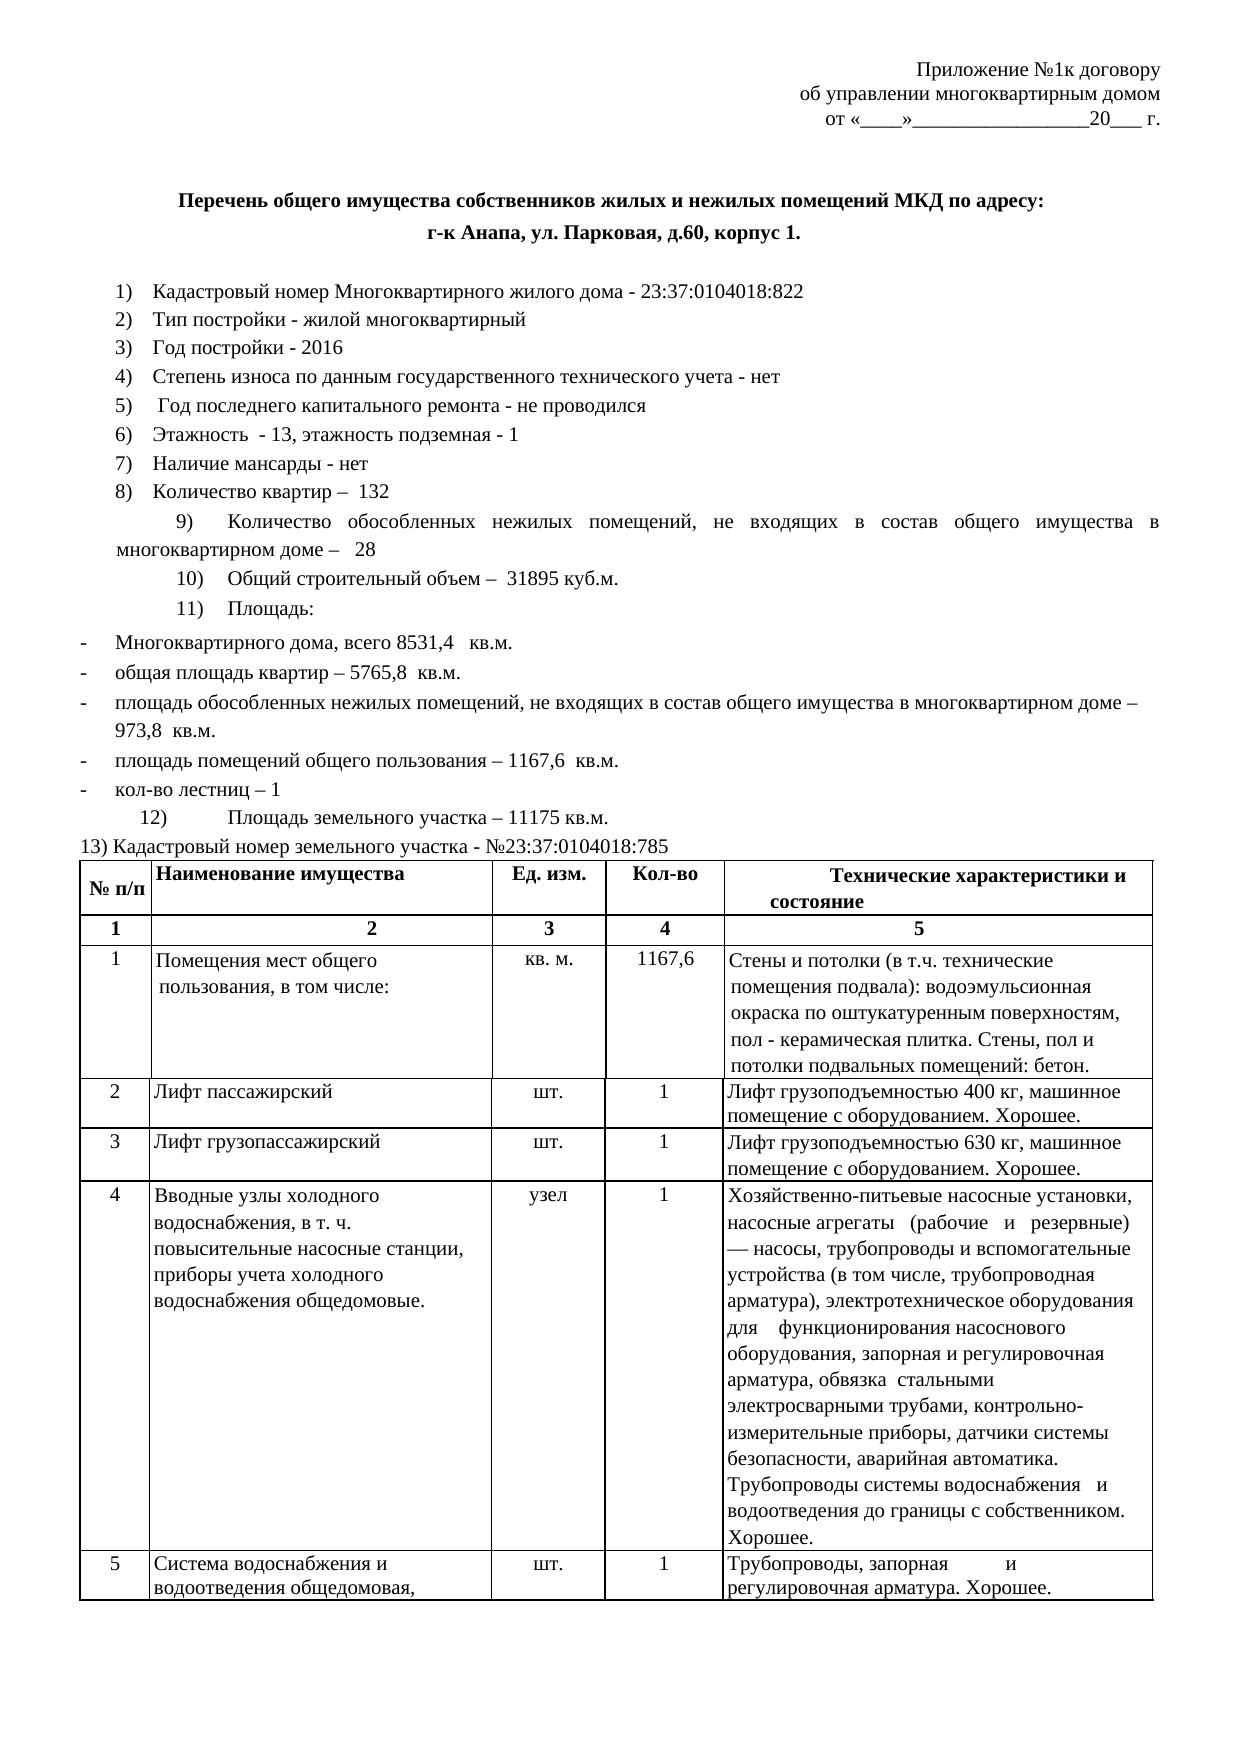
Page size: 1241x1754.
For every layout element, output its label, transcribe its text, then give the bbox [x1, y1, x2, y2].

text Приложение №1к договору [731, 57, 1160, 81]
table_cell 1 [81, 946, 151, 1077]
table_cell Стены и потолки (в т.ч. технические помещения подвала): водоэмульсионная окраска по оштукатуренным поверхностям, пол - керамическая плитка. Стены, пол и потолки подвальных помещений: бетон. [725, 946, 1152, 1077]
table_cell 1 [606, 1182, 722, 1549]
table_cell кв. м. [493, 946, 605, 1077]
table_header Кол-во [607, 861, 724, 914]
table_cell 5 [910, 916, 1152, 945]
list кол-во лестниц – 1 [80, 773, 1160, 802]
table_cell 1 [606, 1129, 722, 1180]
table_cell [150, 1551, 491, 1599]
table_cell узел [492, 1182, 604, 1549]
table_cell Хозяйственно-питьевые насосные установки, насосные агрегаты (рабочие и резервные) — насосы, трубопроводы и вспомогательные устройства (в том числе, трубопроводная арматура), электротехническое оборудования для функционирования насоснового оборудования, запорная и регулировочная арматура, обвязка стальными электросварными трубами, контрольно-измерительные приборы, датчики системы безопасности, аварийная автоматика. Трубопроводы системы водоснабжения и водоотведения до границы с собственником. Хорошее. [724, 1182, 1152, 1549]
list Кадастровый номер Многоквартирного жилого дома - 23:37:0104018:822 [115, 276, 1111, 304]
list Тип постройки - жилой многоквартирный [115, 304, 742, 332]
table_cell Помещения мест общего пользования, в том числе: [152, 946, 492, 1077]
table_cell 4 [607, 916, 724, 945]
list Этажность - 13, этажность подземная - 1 [115, 419, 881, 447]
list общая площадь квартир – 5765,8 кв.м. [80, 660, 1160, 684]
list Наличие мансарды - нет [115, 448, 881, 476]
list Площадь земельного участка – 11175 кв.м. 13) Кадастровый номер земельного участка - №23:37:0104018:785 [80, 802, 1096, 859]
table_cell 3 [493, 916, 605, 945]
table_cell 2 [152, 916, 492, 945]
table_header № п/п [81, 861, 151, 914]
table_cell Лифт грузоподъемностью 630 кг, машинное помещение с оборудованием. Хорошее. [724, 1129, 1152, 1180]
table_cell 1167,6 [607, 946, 724, 1077]
table_cell 4 [81, 1182, 149, 1549]
table_cell Вводные узлы холодного водоснабжения, в т. ч. повысительные насосные станции, приборы учета холодного водоснабжения общедомовые. [150, 1182, 491, 1549]
table_cell 1 [81, 916, 151, 945]
list Год постройки - 2016 [115, 332, 742, 360]
list Количество обособленных нежилых помещений, не входящих в состав общего имущества в многоквартирном доме – 28 [116, 506, 1160, 562]
text от «____»_________________20___ г. [731, 105, 1160, 129]
table_cell Лифт грузопассажирский [150, 1129, 491, 1180]
table_cell [725, 916, 910, 945]
table_cell 5 [81, 1551, 149, 1599]
list Общий строительный объем – 31895 куб.м. [116, 563, 1160, 591]
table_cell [724, 1551, 1152, 1599]
text г-к Анапа, ул. Парковая, д.60, корпус 1. [80, 220, 1143, 244]
table_cell 2 [81, 1079, 149, 1127]
list площадь помещений общего пользования – 1167,6 кв.м. [80, 744, 1160, 773]
text об управлении многоквартирным домом [731, 81, 1160, 105]
table_cell Лифт пассажирский [150, 1079, 491, 1127]
list Количество квартир – 132 [115, 476, 881, 504]
table_cell шт. [492, 1129, 604, 1180]
table_cell шт. [492, 1551, 604, 1599]
list Площадь: [116, 592, 1160, 621]
table_cell Лифт грузоподъемностью 400 кг, машинное помещение с оборудованием. Хорошее. [724, 1079, 1152, 1127]
table_cell шт. [492, 1079, 604, 1127]
table_cell 3 [81, 1129, 149, 1180]
list Многоквартирного дома, всего 8531,4 кв.м. [80, 630, 1160, 654]
table_cell 1 [606, 1079, 722, 1127]
list площадь обособленных нежилых помещений, не входящих в состав общего имущества в многоквартирном доме – 973,8 кв.м. [80, 687, 1160, 743]
text Перечень общего имущества собственников жилых и нежилых помещений МКД по адресу: [80, 188, 1143, 212]
table_header Наименование имущества [152, 861, 492, 914]
list Год последнего капитального ремонта - не проводился [115, 390, 881, 418]
table_cell 1 [606, 1551, 722, 1599]
list Степень износа по данным государственного технического учета - нет [115, 361, 881, 389]
table_header Технические характеристики и состояние [725, 861, 1152, 914]
table_header Ед. изм. [493, 861, 605, 914]
